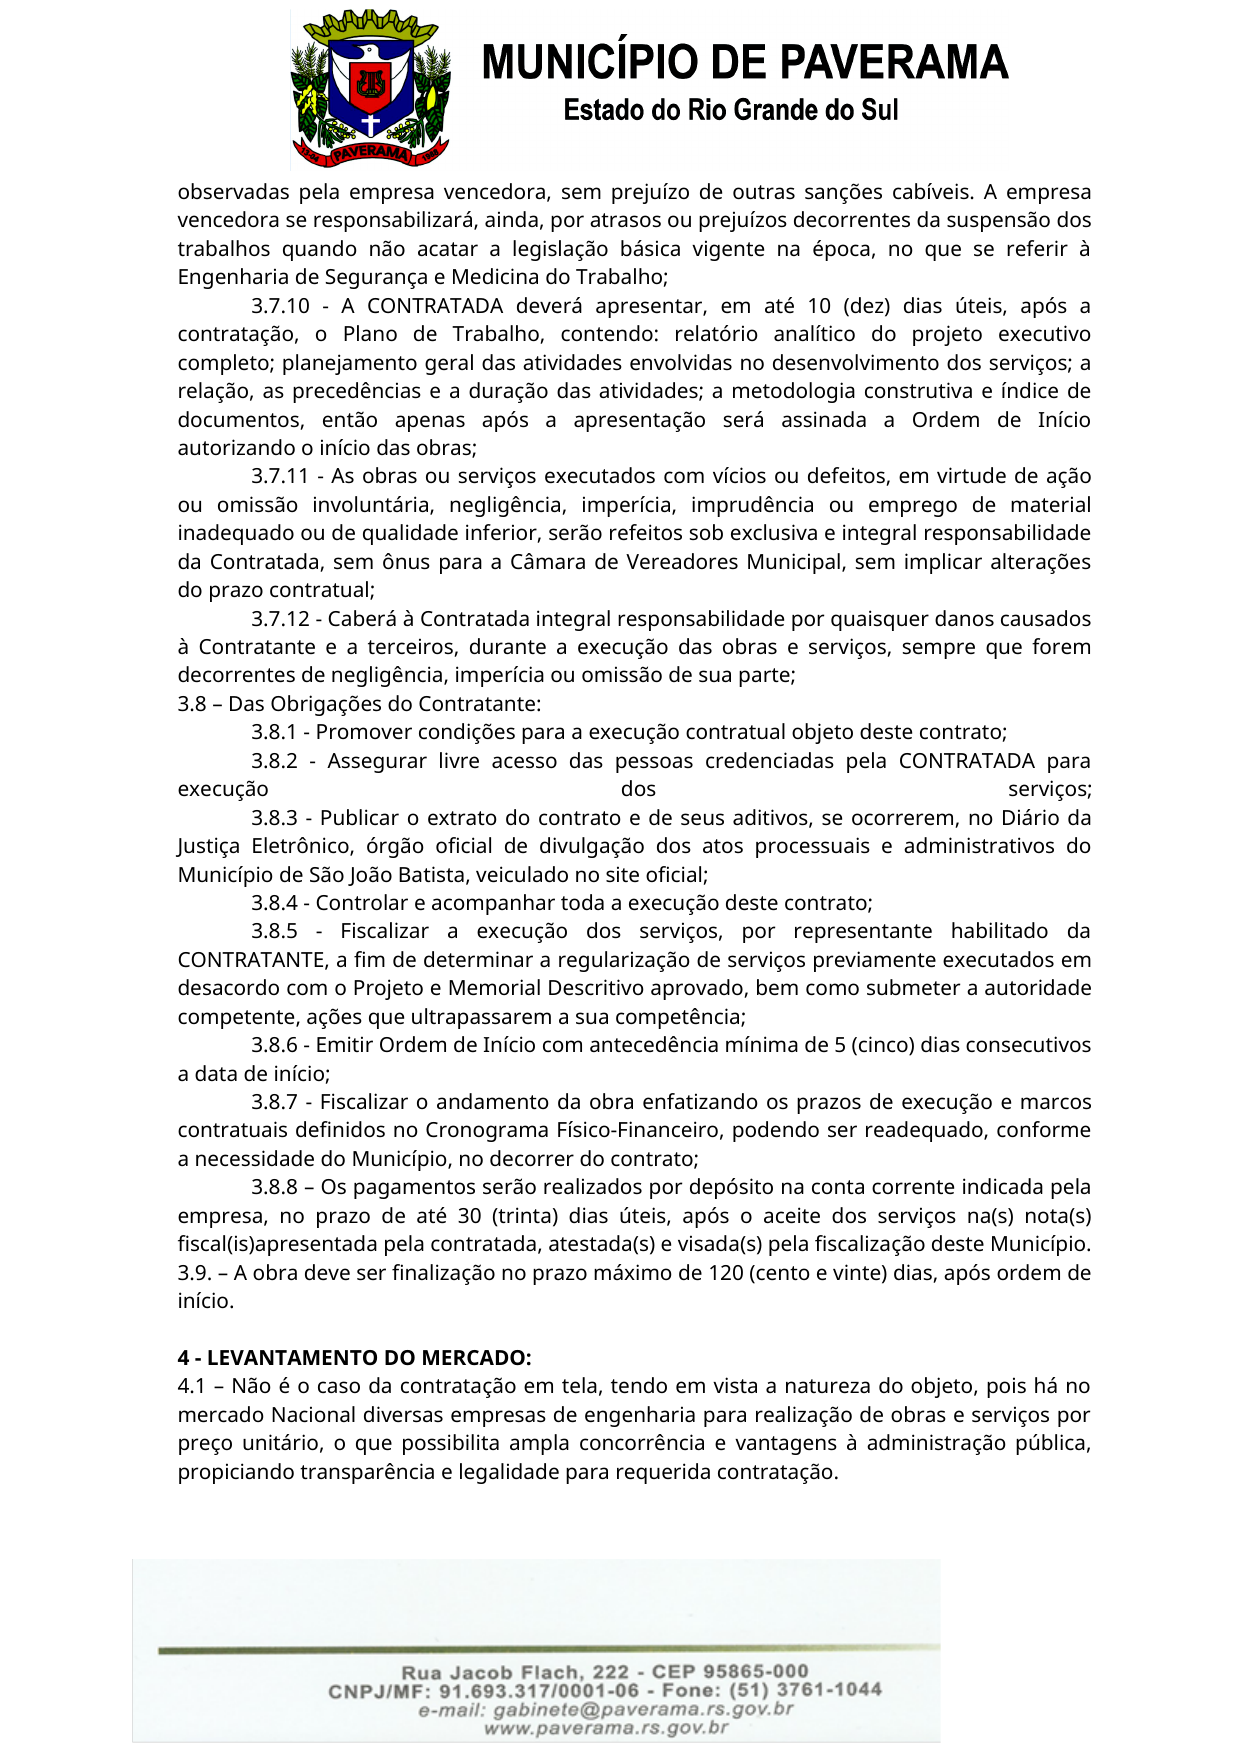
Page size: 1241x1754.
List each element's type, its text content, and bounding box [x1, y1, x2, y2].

text 3.8.5 - Fiscalizar a execução dos serviços, por representante habilitado da CONTRATANTE, a fim de determinar a regularização de serviços previamente executados em desacordo com o Projeto e Memorial Descritivo aprovado, bem como submeter a autoridade competente, ações que ultrapassarem a sua competência; [177, 917, 1093, 1030]
text 3.8.6 - Emitir Ordem de Início com antecedência mínima de 5 (cinco) dias consecutivos a data de início; [177, 1030, 1093, 1087]
picture [131, 1559, 941, 1744]
text 3.9. – A obra deve ser finalização no prazo máximo de 120 (cento e vinte) dias, após ordem de início. [177, 1258, 1093, 1315]
text 3.8.2 - Assegurar livre acesso das pessoas credenciadas pela CONTRATADA para execução dos serviços; 3.8.3 - Publicar o extrato do contrato e de seus aditivos, se ocorrerem, no Diário da Justiça Eletrônico, órgão oficial de divulgação dos atos processuais e administrativos do Município de São João Batista, veiculado no site oficial; [177, 746, 1093, 888]
picture [290, 9, 1009, 171]
text 3.8 – Das Obrigações do Contratante: [177, 689, 1093, 717]
text 4.1 – Não é o caso da contratação em tela, tendo em vista a natureza do objeto, pois há no mercado Nacional diversas empresas de engenharia para realização de obras e serviços por preço unitário, o que possibilita ampla concorrência e vantagens à administração pública, propiciando transparência e legalidade para requerida contratação. [177, 1372, 1093, 1485]
text 3.8.1 - Promover condições para a execução contratual objeto deste contrato; [177, 717, 1093, 746]
text 3.7.11 - As obras ou serviços executados com vícios ou defeitos, em virtude de ação ou omissão involuntária, negligência, imperícia, imprudência ou emprego de material inadequado ou de qualidade inferior, serão refeitos sob exclusiva e integral responsabilidade da Contratada, sem ônus para a Câmara de Vereadores Municipal, sem implicar alterações do prazo contratual; [177, 462, 1093, 604]
text 4 - LEVANTAMENTO DO MERCADO: [177, 1343, 1093, 1372]
text 3.8.4 - Controlar e acompanhar toda a execução deste contrato; [177, 888, 1093, 917]
text 3.8.7 - Fiscalizar o andamento da obra enfatizando os prazos de execução e marcos contratuais definidos no Cronograma Físico-Financeiro, podendo ser readequado, conforme a necessidade do Município, no decorrer do contrato; [177, 1087, 1093, 1172]
text 3.8.8 – Os pagamentos serão realizados por depósito na conta corrente indicada pela empresa, no prazo de até 30 (trinta) dias úteis, após o aceite dos serviços na(s) nota(s) fiscal(is)apresentada pela contratada, atestada(s) e visada(s) pela fiscalização deste Município. [177, 1172, 1093, 1258]
text 3.7.12 - Caberá à Contratada integral responsabilidade por quaisquer danos causados à Contratante e a terceiros, durante a execução das obras e serviços, sempre que forem decorrentes de negligência, imperícia ou omissão de sua parte; [177, 604, 1093, 689]
text 3.7.10 - A CONTRATADA deverá apresentar, em até 10 (dez) dias úteis, após a contratação, o Plano de Trabalho, contendo: relatório analítico do projeto executivo completo; planejamento geral das atividades envolvidas no desenvolvimento dos serviços; a relação, as precedências e a duração das atividades; a metodologia construtiva e índice de documentos, então apenas após a apresentação será assinada a Ordem de Início autorizando o início das obras; [177, 291, 1093, 462]
